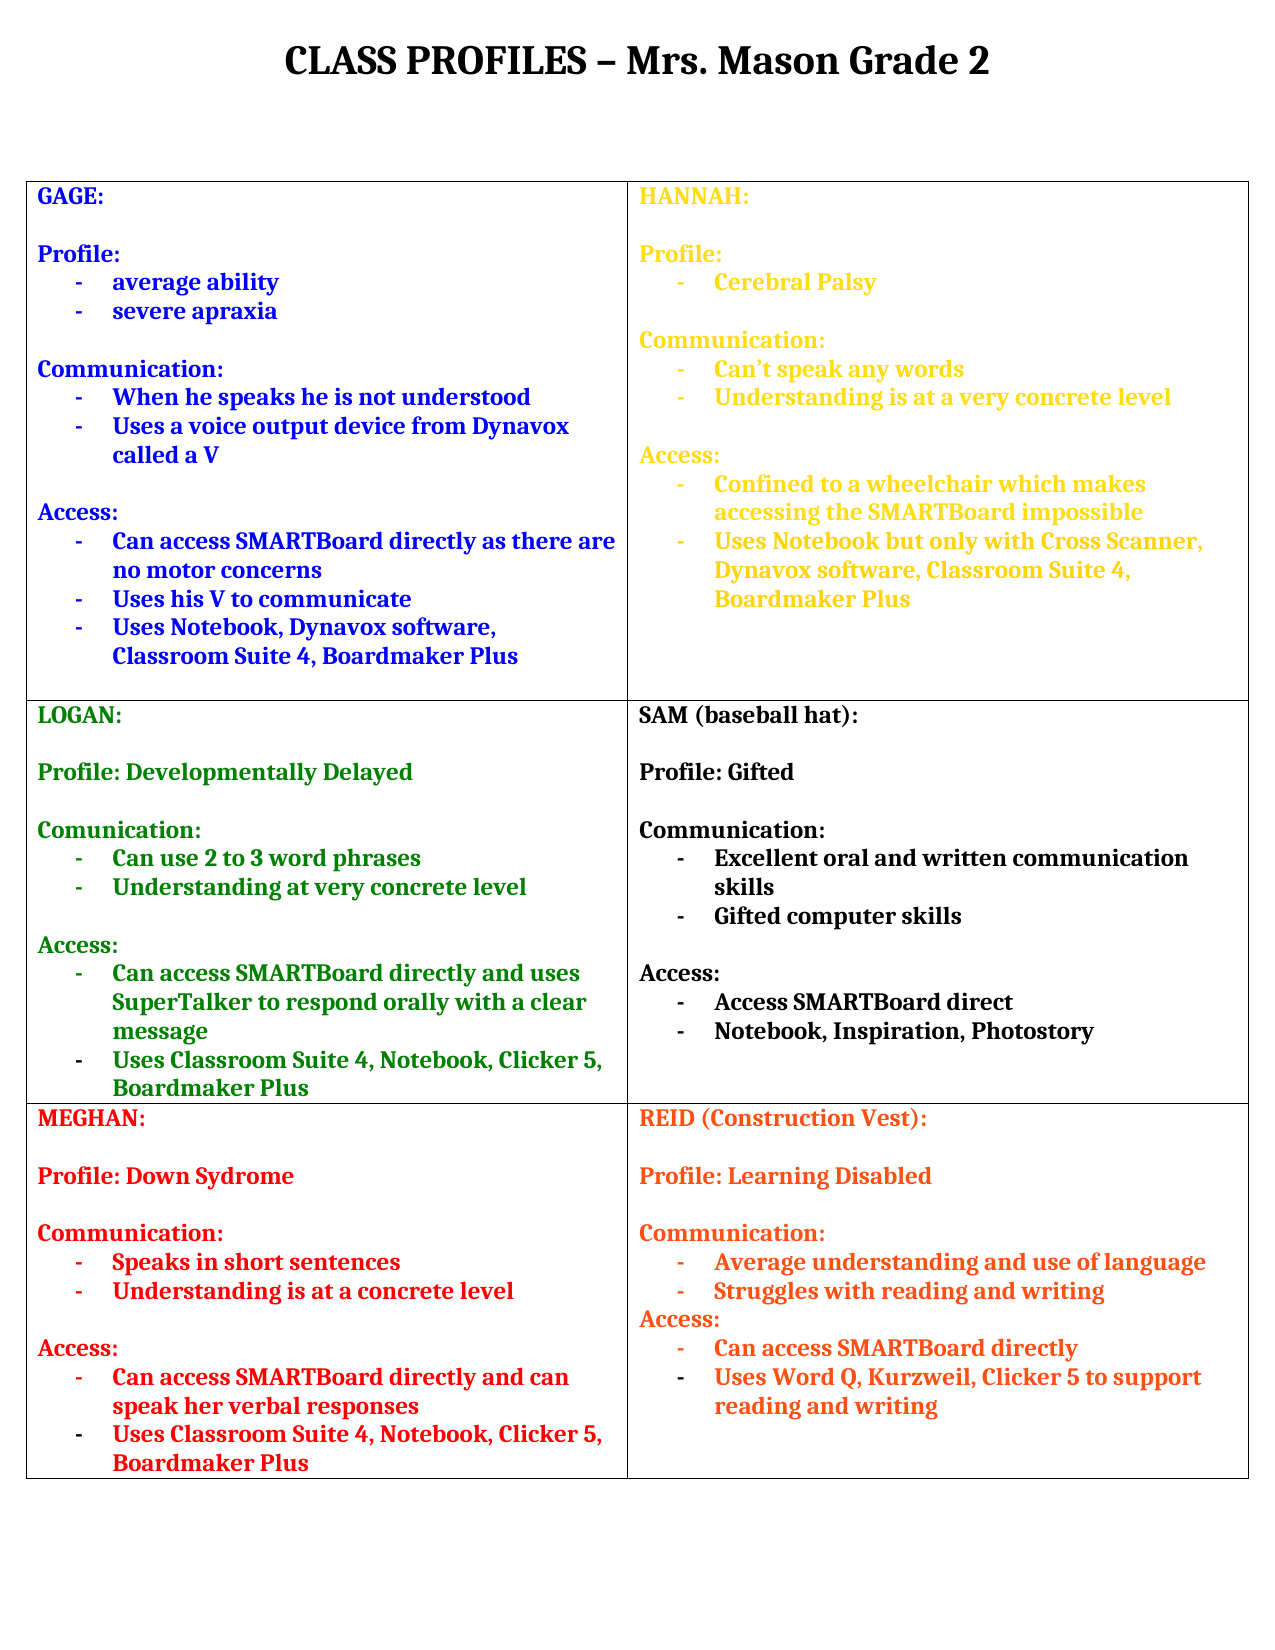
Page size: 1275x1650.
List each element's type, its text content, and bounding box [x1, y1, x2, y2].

table_cell REID (Construction Vest): Profile: Learning Disabled Communication: Average understanding and use of language Struggles with reading and writing Access: Can access SMARTBoard directly Uses Word Q, Kurzweil, Clicker 5 to support reading and writing [628, 1104, 1248, 1478]
text CLASS PROFILES – Mrs. Mason Grade 2 [37, 37, 1237, 85]
table_header HANNAH: Profile: Cerebral Palsy Communication: Can’t speak any words Understanding is at a very concrete level Access: Confined to a wheelchair which makes accessing the SMARTBoard impossible Uses Notebook but only with Cross Scanner, Dynavox software, Classroom Suite 4, Boardmaker Plus [628, 182, 1248, 699]
table_cell MEGHAN: Profile: Down Sydrome Communication: Speaks in short sentences Understanding is at a concrete level Access: Can access SMARTBoard directly and can speak her verbal responses Uses Classroom Suite 4, Notebook, Clicker 5, Boardmaker Plus [27, 1104, 627, 1478]
table_header GAGE: Profile: average ability severe apraxia Communication: When he speaks he is not understood Uses a voice output device from Dynavox called a V Access: Can access SMARTBoard directly as there are no motor concerns Uses his V to communicate Uses Notebook, Dynavox software, Classroom Suite 4, Boardmaker Plus [27, 182, 627, 699]
table_cell SAM (baseball hat): Profile: Gifted Communication: Excellent oral and written communication skills Gifted computer skills Access: Access SMARTBoard direct Notebook, Inspiration, Photostory [628, 701, 1248, 1103]
table_cell LOGAN: Profile: Developmentally Delayed Comunication: Can use 2 to 3 word phrases Understanding at very concrete level Access: Can access SMARTBoard directly and uses SuperTalker to respond orally with a clear message Uses Classroom Suite 4, Notebook, Clicker 5, Boardmaker Plus [27, 701, 627, 1103]
